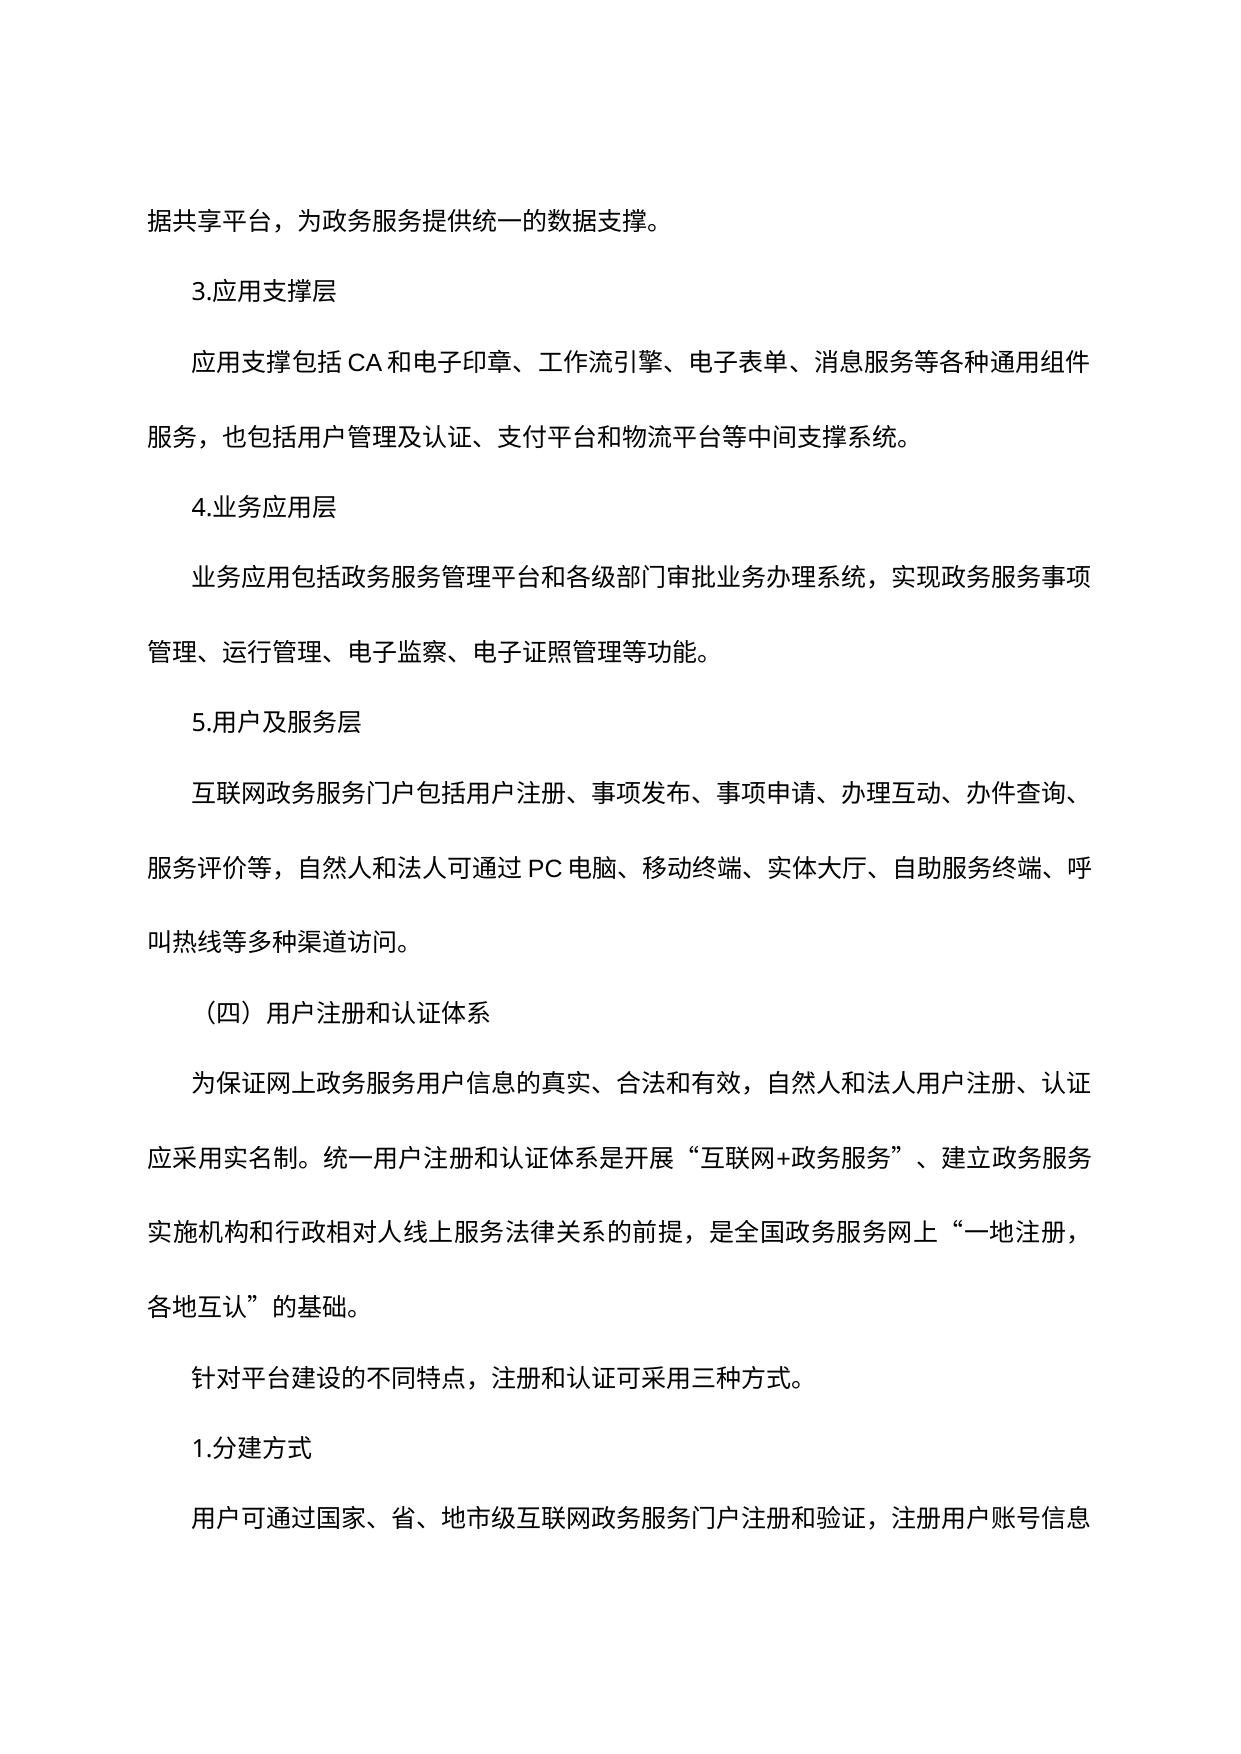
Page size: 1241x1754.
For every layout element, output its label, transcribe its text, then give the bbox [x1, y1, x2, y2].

text 1.分建方式 [148, 1414, 1092, 1479]
text 5.用户及服务层 [148, 688, 1092, 753]
text 3.应用支撑层 [148, 257, 1092, 322]
text 业务应用包括政务服务管理平台和各级部门审批业务办理系统，实现政务服务事项管理、运行管理、电子监察、电子证照管理等功能。 [148, 543, 1092, 683]
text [148, 1484, 1092, 1549]
text 为保证网上政务服务用户信息的真实、合法和有效，自然人和法人用户注册、认证应采用实名制。统一用户注册和认证体系是开展“互联网+政务服务”、建立政务服务实施机构和行政相对人线上服务法律关系的前提，是全国政务服务网上“一地注册，各地互认”的基础。 [148, 1049, 1092, 1338]
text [148, 187, 1092, 252]
text 应用支撑包括CA和电子印章、工作流引擎、电子表单、消息服务等各种通用组件服务，也包括用户管理及认证、支付平台和物流平台等中间支撑系统。 [148, 328, 1092, 468]
text 针对平台建设的不同特点，注册和认证可采用三种方式。 [148, 1344, 1092, 1409]
text 4.业务应用层 [148, 473, 1092, 538]
text （四）用户注册和认证体系 [148, 979, 1092, 1044]
text 互联网政务服务门户包括用户注册、事项发布、事项申请、办理互动、办件查询、服务评价等，自然人和法人可通过PC电脑、移动终端、实体大厅、自助服务终端、呼叫热线等多种渠道访问。 [148, 759, 1092, 973]
